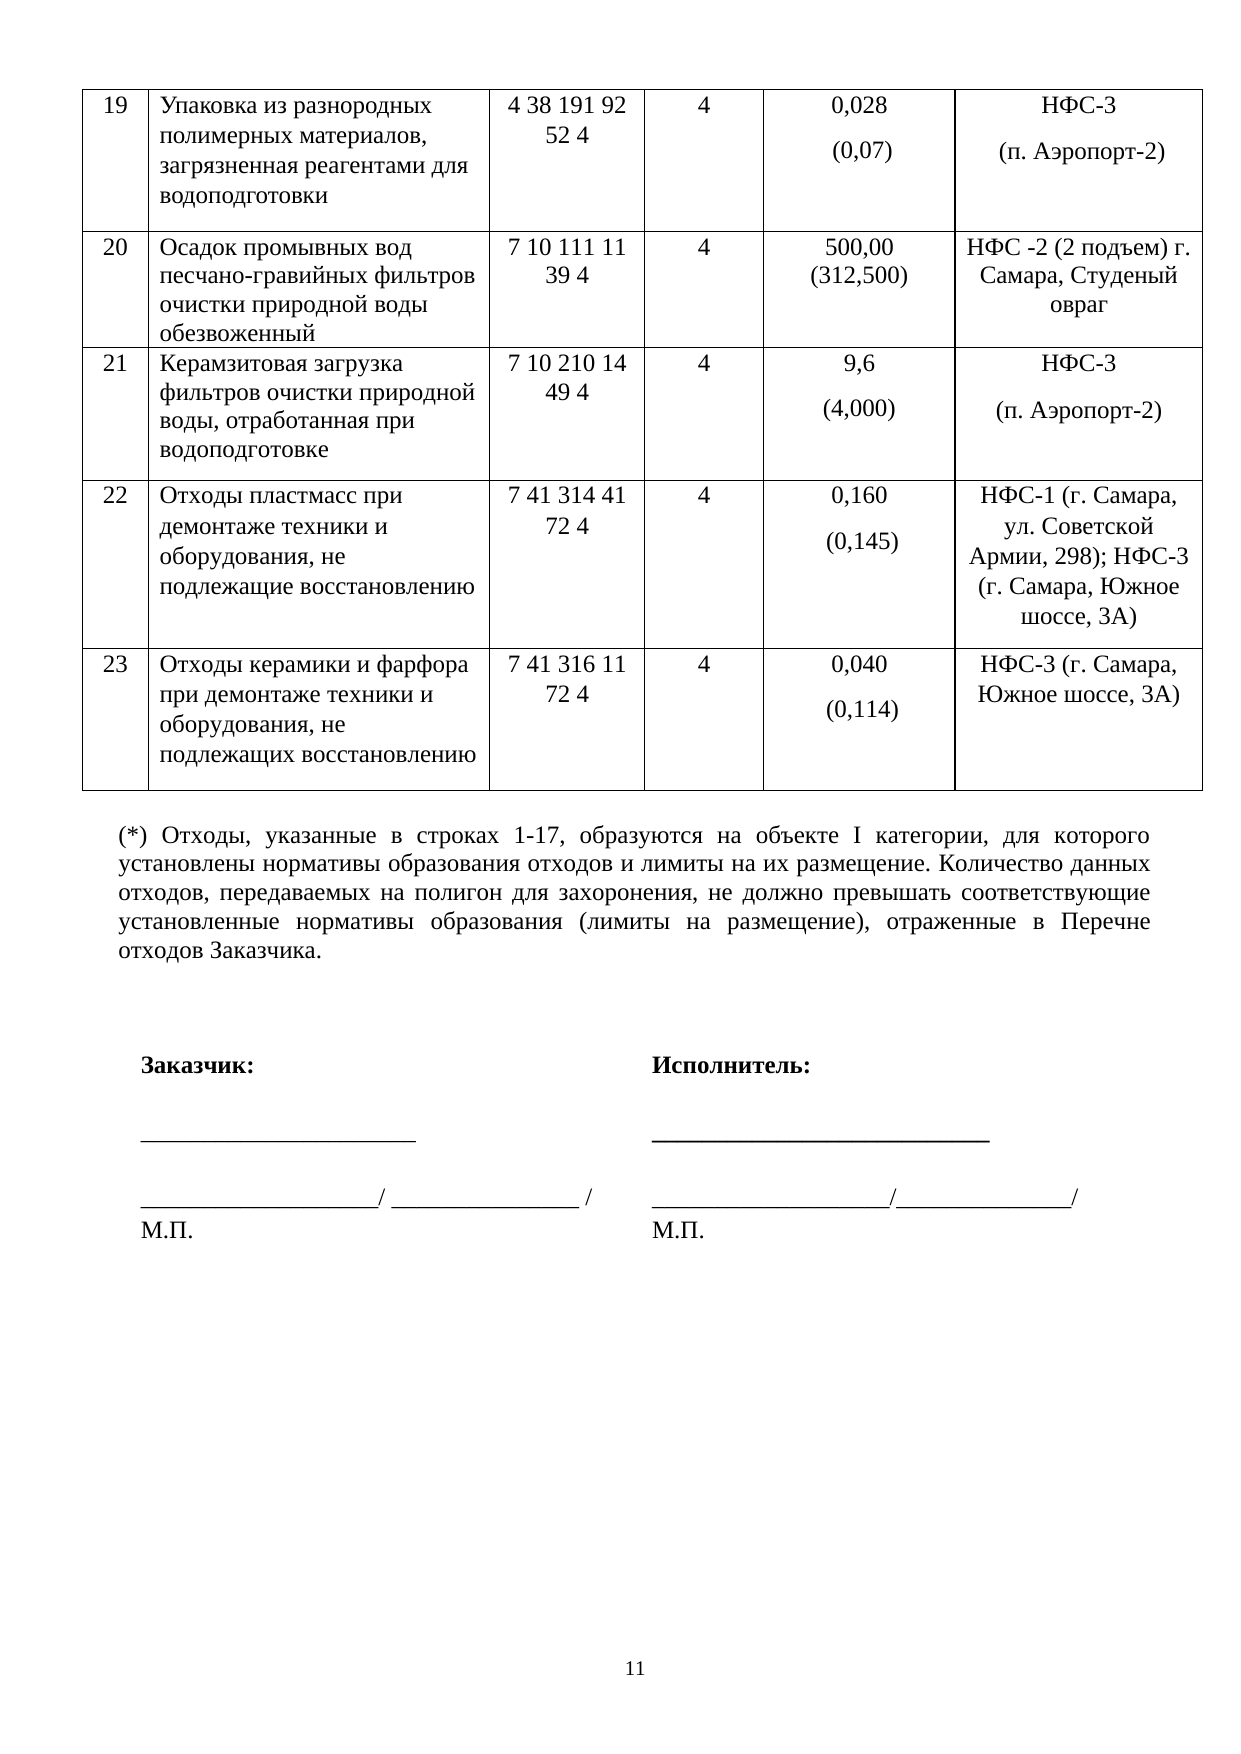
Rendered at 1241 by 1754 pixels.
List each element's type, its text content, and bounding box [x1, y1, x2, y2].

table_cell 20 [83, 232, 148, 347]
table_cell 7 41 314 41 72 4 [490, 481, 644, 648]
table_cell 21 [83, 348, 148, 479]
table_header Исполнитель: ___________________________ ___________________/______________/ М.П. [641, 1050, 1178, 1247]
table_header Заказчик: ______________________ ___________________/ _______________ / М.П. [129, 1050, 641, 1247]
table_cell Керамзитовая загрузка фильтров очистки природной воды, отработанная при водоподготовке [149, 348, 489, 479]
table_cell 0,160 (0,145) [764, 481, 954, 648]
table_cell 22 [83, 481, 148, 648]
table_cell 0,028 (0,07) [764, 90, 954, 231]
table_cell 23 [83, 649, 148, 790]
table_cell 4 [645, 348, 763, 479]
table_cell НФС-1 (г. Самара, ул. Советской Армии, 298); НФС-3 (г. Самара, Южное шоссе, 3А) [956, 481, 1202, 648]
table_cell 4 [645, 232, 763, 347]
table_cell 7 10 111 11 39 4 [490, 232, 644, 347]
table_cell Осадок промывных вод песчано-гравийных фильтров очистки природной воды обезвоженный [149, 232, 489, 347]
table_cell НФС-3 (п. Аэропорт-2) [956, 90, 1202, 231]
table_cell Упаковка из разнородных полимерных материалов, загрязненная реагентами для водоподготовки [149, 90, 489, 231]
table_cell 7 41 316 11 72 4 [490, 649, 644, 790]
table_cell НФС-3 (п. Аэропорт-2) [956, 348, 1202, 479]
table_cell НФС-3 (г. Самара, Южное шоссе, 3А) [956, 649, 1202, 790]
table_cell 0,040 (0,114) [764, 649, 954, 790]
table_cell Отходы керамики и фарфора при демонтаже техники и оборудования, не подлежащих восстановлению [149, 649, 489, 790]
table_cell 4 [645, 649, 763, 790]
table_cell Отходы пластмасс при демонтаже техники и оборудования, не подлежащие восстановлению [149, 481, 489, 648]
table_cell 4 [645, 481, 763, 648]
list (*) Отходы, указанные в строках 1-17, образуются на объекте I категории, для которого установлены нормативы образования отходов и лимиты на их размещение. Количество данных отходов, передаваемых на полигон для захоронения, не должно превышать соответствующие установленные нормативы образования (лимиты на размещение), отраженные в Перечне отходов Заказчика. [118, 820, 1152, 963]
table_cell 7 10 210 14 49 4 [490, 348, 644, 479]
table_cell 9,6 (4,000) [764, 348, 954, 479]
table_cell 4 38 191 92 52 4 [490, 90, 644, 231]
table_cell НФС -2 (2 подъем) г. Самара, Студеный овраг [956, 232, 1202, 347]
table_cell 19 [83, 90, 148, 231]
table_cell 500,00 (312,500) [764, 232, 954, 347]
table_cell 4 [645, 90, 763, 231]
